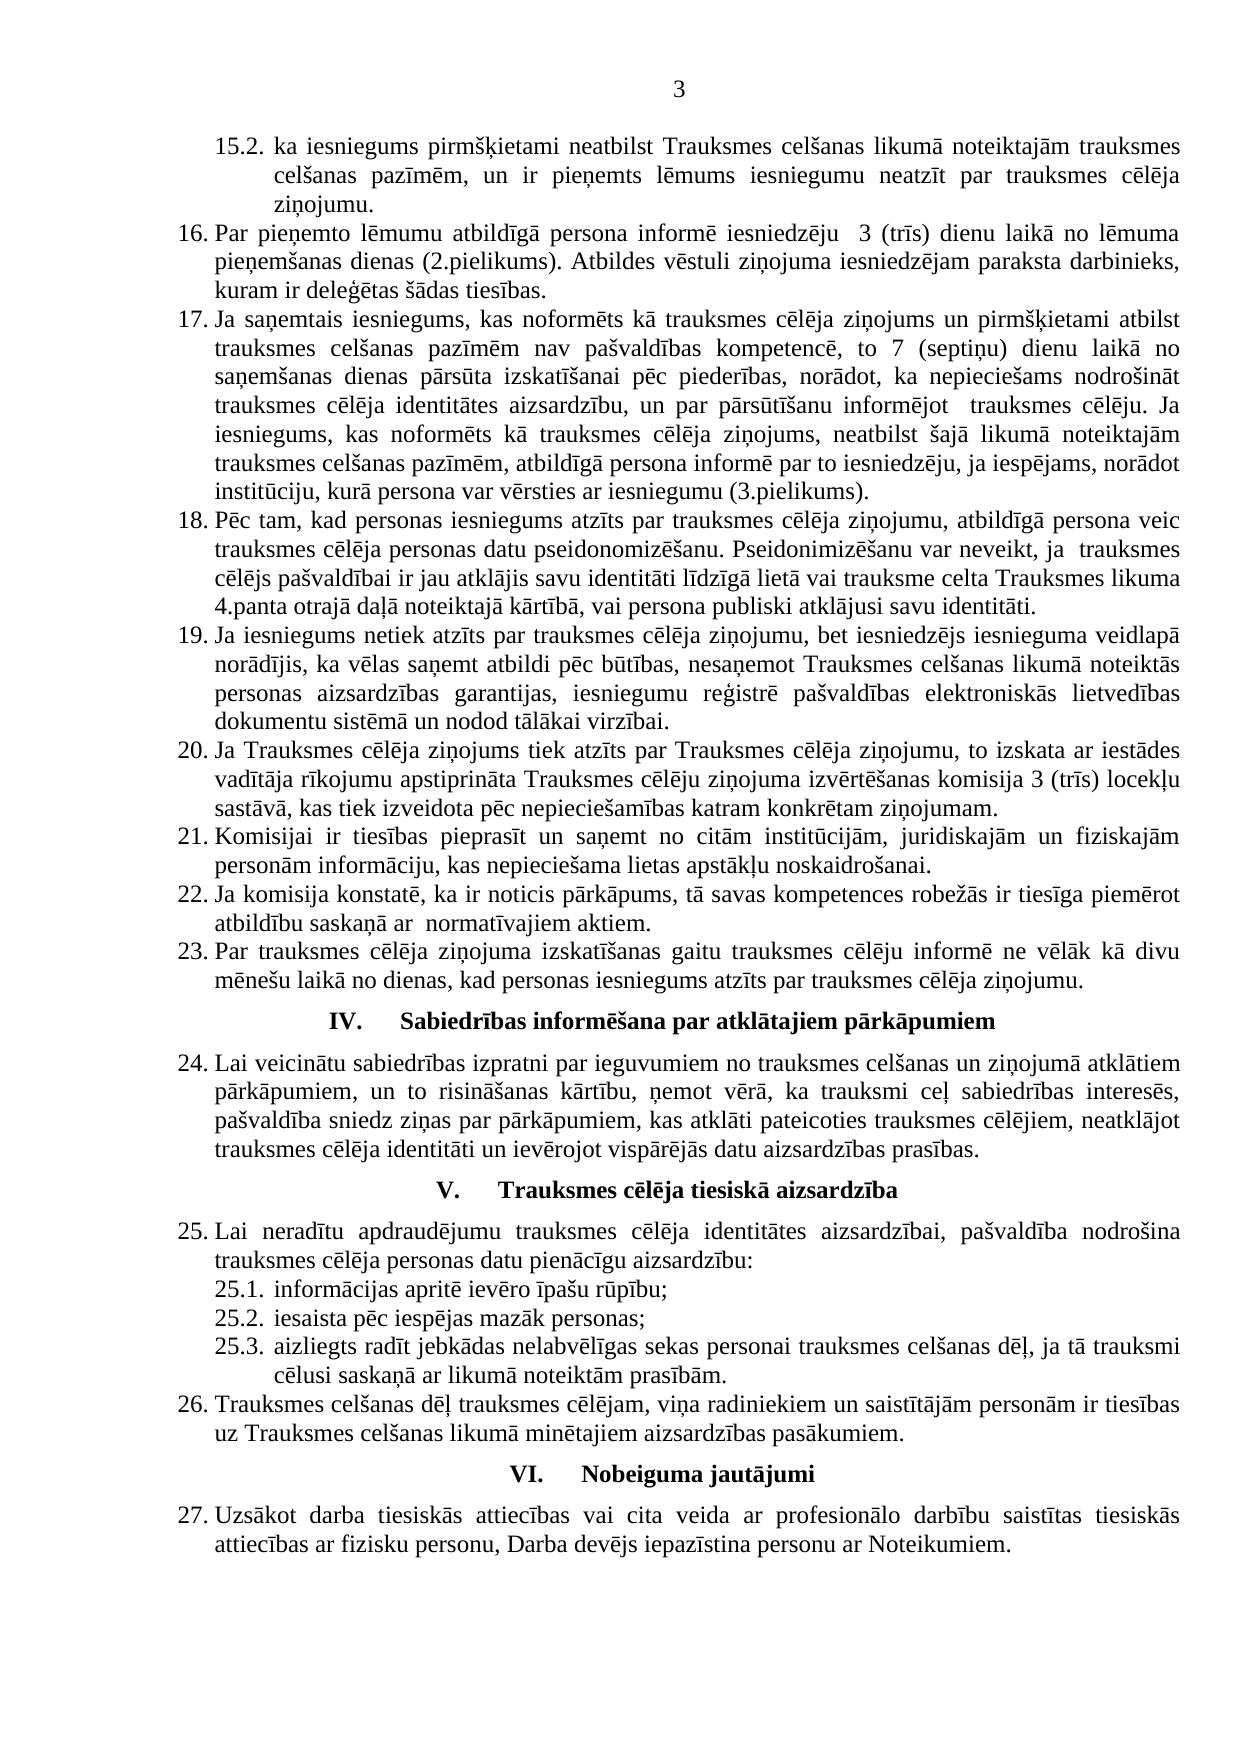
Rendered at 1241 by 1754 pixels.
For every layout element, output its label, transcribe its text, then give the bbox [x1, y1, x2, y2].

list Par trauksmes cēlēja ziņojuma izskatīšanas gaitu trauksmes cēlēju informē ne vēlāk kā divu mēnešu laikā no dienas, kad personas iesniegums atzīts par trauksmes cēlēja ziņojumu. [177, 936, 1181, 994]
list informācijas apritē ievēro īpašu rūpību; [214, 1274, 1181, 1303]
list Uzsākot darba tiesiskās attiecības vai cita veida ar profesionālo darbību saistītas tiesiskās attiecības ar fizisku personu, Darba devējs iepazīstina personu ar Noteikumiem. [177, 1500, 1181, 1558]
list iesaista pēc iespējas mazāk personas; [214, 1303, 1181, 1331]
list Ja iesniegums netiek atzīts par trauksmes cēlēja ziņojumu, bet iesniedzējs iesnieguma veidlapā norādījis, ka vēlas saņemt atbildi pēc būtības, nesaņemot Trauksmes celšanas likumā noteiktās personas aizsardzības garantijas, iesniegumu reģistrē pašvaldības elektroniskās lietvedības dokumentu sistēmā un nodod tālākai virzībai. [177, 620, 1181, 735]
list Trauksmes cēlēja tiesiskā aizsardzība [177, 1175, 1181, 1204]
list Trauksmes celšanas dēļ trauksmes cēlējam, viņa radiniekiem un saistītājām personām ir tiesības uz Trauksmes celšanas likumā minētajiem aizsardzības pasākumiem. [177, 1389, 1181, 1446]
list Ja saņemtais iesniegums, kas noformēts kā trauksmes cēlēja ziņojums un pirmšķietami atbilst trauksmes celšanas pazīmēm nav pašvaldības kompetencē, to 7 (septiņu) dienu laikā no saņemšanas dienas pārsūta izskatīšanai pēc piederības, norādot, ka nepieciešams nodrošināt trauksmes cēlēja identitātes aizsardzību, un par pārsūtīšanu informējot trauksmes cēlēju. Ja iesniegums, kas noformēts kā trauksmes cēlēja ziņojums, neatbilst šajā likumā noteiktajām trauksmes celšanas pazīmēm, atbildīgā persona informē par to iesniedzēju, ja iespējams, norādot institūciju, kurā persona var vērsties ar iesniegumu (3.pielikums). [177, 304, 1181, 505]
list Lai veicinātu sabiedrības izpratni par ieguvumiem no trauksmes celšanas un ziņojumā atklātiem pārkāpumiem, un to risināšanas kārtību, ņemot vērā, ka trauksmi ceļ sabiedrības interesēs, pašvaldība sniedz ziņas par pārkāpumiem, kas atklāti pateicoties trauksmes cēlējiem, neatklājot trauksmes cēlēja identitāti un ievērojot vispārējās datu aizsardzības prasības. [177, 1048, 1181, 1163]
list Ja komisija konstatē, ka ir noticis pārkāpums, tā savas kompetences robežās ir tiesīga piemērot atbildību saskaņā ar normatīvajiem aktiem. [177, 879, 1181, 936]
list Lai neradītu apdraudējumu trauksmes cēlēja identitātes aizsardzībai, pašvaldība nodrošina trauksmes cēlēja personas datu pienācīgu aizsardzību: [177, 1216, 1181, 1274]
list Par pieņemto lēmumu atbildīgā persona informē iesniedzēju 3 (trīs) dienu laikā no lēmuma pieņemšanas dienas (2.pielikums). Atbildes vēstuli ziņojuma iesniedzējam paraksta darbinieks, kuram ir deleģētas šādas tiesības. [177, 218, 1181, 304]
list Pēc tam, kad personas iesniegums atzīts par trauksmes cēlēja ziņojumu, atbildīgā persona veic trauksmes cēlēja personas datu pseidonomizēšanu. Pseidonimizēšanu var neveikt, ja trauksmes cēlējs pašvaldībai ir jau atklājis savu identitāti līdzīgā lietā vai trauksme celta Trauksmes likuma 4.panta otrajā daļā noteiktajā kārtībā, vai persona publiski atklājusi savu identitāti. [177, 505, 1181, 620]
list Sabiedrības informēšana par atklātajiem pārkāpumiem [177, 1006, 1181, 1035]
list aizliegts radīt jebkādas nelabvēlīgas sekas personai trauksmes celšanas dēļ, ja tā trauksmi cēlusi saskaņā ar likumā noteiktām prasībām. [214, 1331, 1181, 1389]
list Komisijai ir tiesības pieprasīt un saņemt no citām institūcijām, juridiskajām un fiziskajām personām informāciju, kas nepieciešama lietas apstākļu noskaidrošanai. [177, 821, 1181, 879]
list ka iesniegums pirmšķietami neatbilst Trauksmes celšanas likumā noteiktajām trauksmes celšanas pazīmēm, un ir pieņemts lēmums iesniegumu neatzīt par trauksmes cēlēja ziņojumu. [214, 131, 1181, 218]
list Nobeiguma jautājumi [177, 1459, 1181, 1488]
list Ja Trauksmes cēlēja ziņojums tiek atzīts par Trauksmes cēlēja ziņojumu, to izskata ar iestādes vadītāja rīkojumu apstiprināta Trauksmes cēlēju ziņojuma izvērtēšanas komisija 3 (trīs) locekļu sastāvā, kas tiek izveidota pēc nepieciešamības katram konkrētam ziņojumam. [177, 735, 1181, 821]
